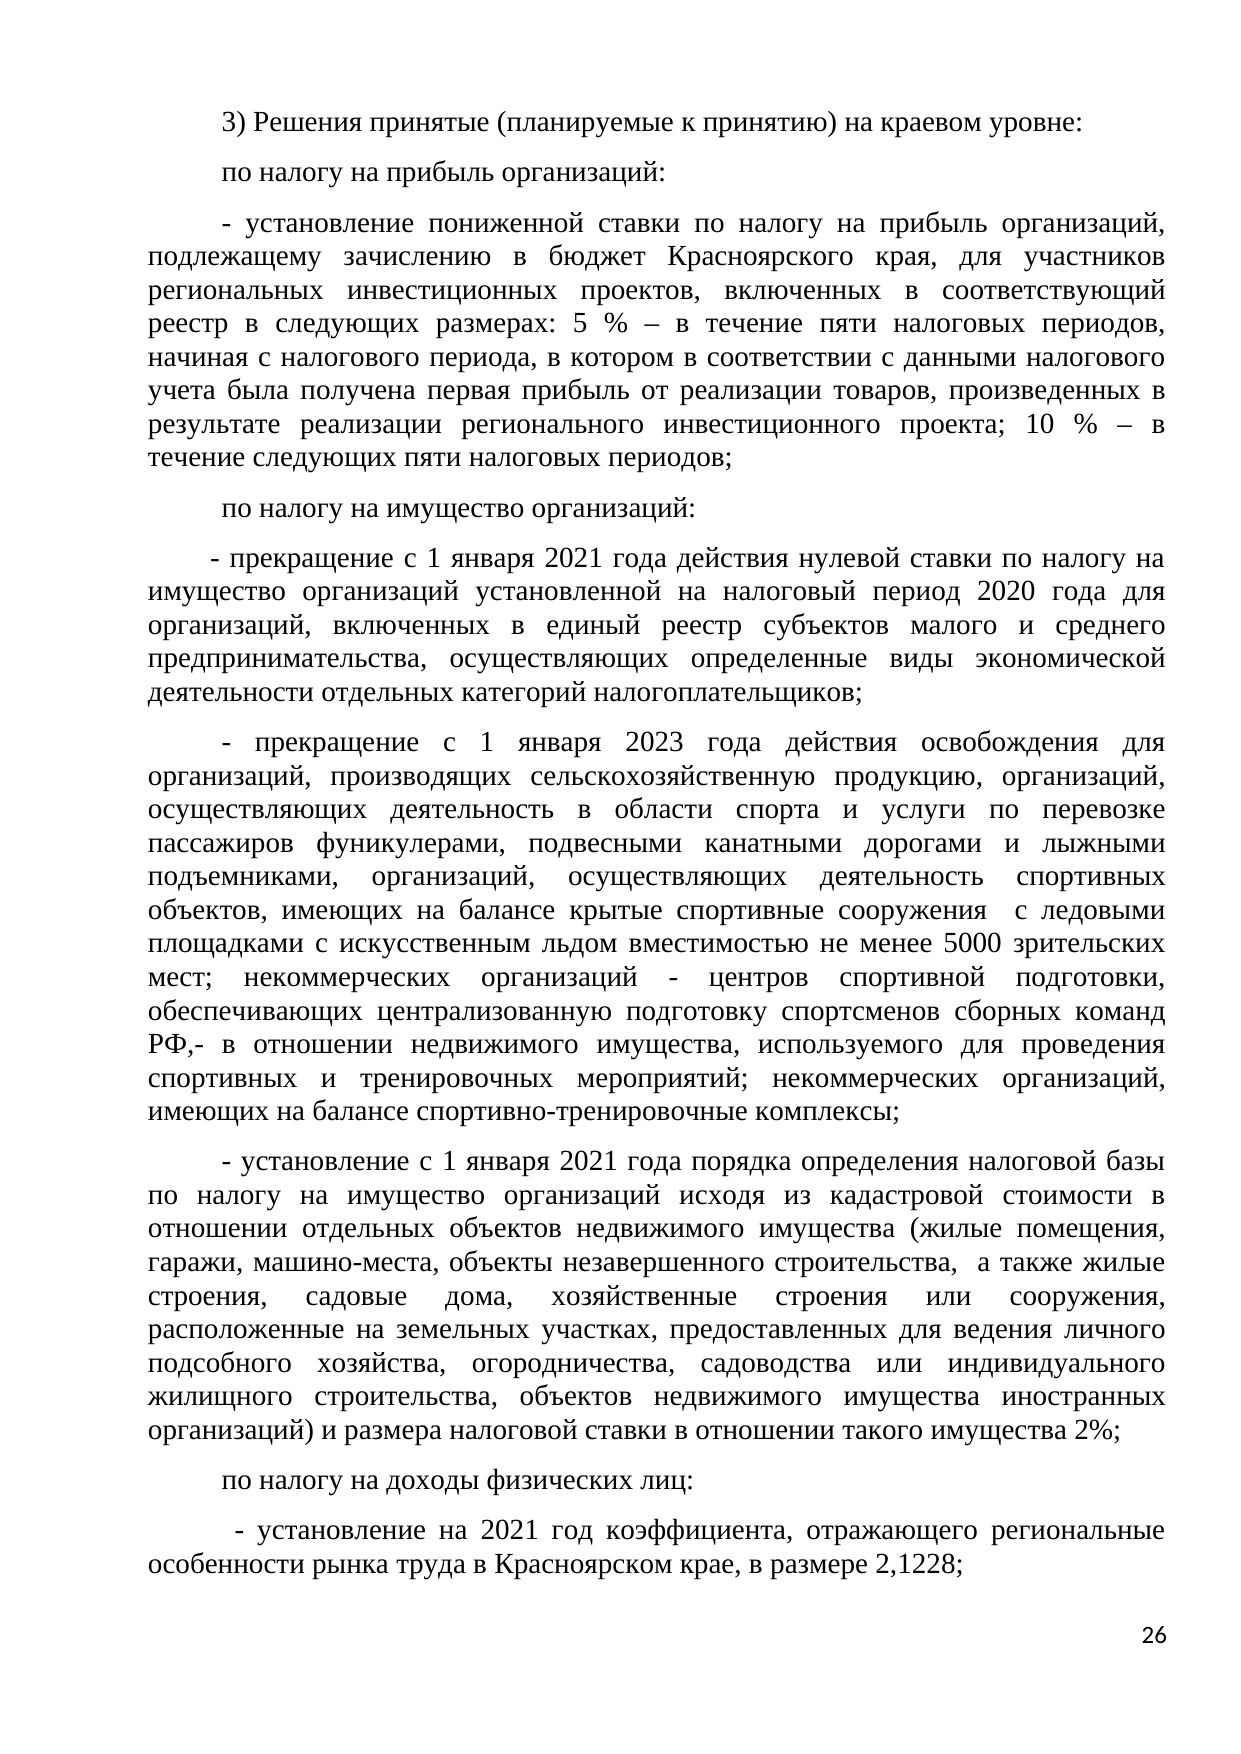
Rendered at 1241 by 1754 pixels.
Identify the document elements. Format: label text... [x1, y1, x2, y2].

text по налогу на прибыль организаций: [148, 154, 1167, 188]
text по налогу на доходы физических лиц: [148, 1462, 1167, 1496]
text - установление на 2021 год коэффициента, отражающего региональные особенности рынка труда в Красноярском крае, в размере 2,1228; [148, 1512, 1167, 1579]
text 3) Решения принятые (планируемые к принятию) на краевом уровне:  [148, 104, 1167, 138]
text - установление пониженной ставки по налогу на прибыль организаций, подлежащему зачислению в бюджет Красноярского края, для участников региональных инвестиционных проектов, включенных в соответствующий реестр в следующих размерах: 5 % – в течение пяти налоговых периодов, начиная с налогового периода, в котором в соответствии с данными налогового учета была получена первая прибыль от реализации товаров, произведенных в результате реализации регионального инвестиционного проекта; 10 % – в течение следующих пяти налоговых периодов; [148, 205, 1167, 473]
text - установление с 1 января 2021 года порядка определения налоговой базы по налогу на имущество организаций исходя из кадастровой стоимости в отношении отдельных объектов недвижимого имущества (жилые помещения, гаражи, машино-места, объекты незавершенного строительства, а также жилые строения, садовые дома, хозяйственные строения или сооружения, расположенные на земельных участках, предоставленных для ведения личного подсобного хозяйства, огородничества, садоводства или индивидуального жилищного строительства, объектов недвижимого имущества иностранных организаций) и размера налоговой ставки в отношении такого имущества 2%; [148, 1143, 1167, 1445]
text по налогу на имущество организаций: [148, 490, 1167, 523]
text  - прекращение с 1 января 2021 года действия нулевой ставки по налогу на имущество организаций установленной на налоговый период 2020 года для организаций, включенных в единый реестр субъектов малого и среднего предпринимательства, осуществляющих определенные виды экономической деятельности отдельных категорий налогоплательщиков; [148, 540, 1167, 708]
text - прекращение с 1 января 2023 года действия освобождения для организаций, производящих сельскохозяйственную продукцию, организаций, осуществляющих деятельность в области спорта и услуги по перевозке пассажиров фуникулерами, подвесными канатными дорогами и лыжными подъемниками, организаций, осуществляющих деятельность спортивных объектов, имеющих на балансе крытые спортивные сооружения с ледовыми площадками с искусственным льдом вместимостью не менее 5000 зрительских мест; некоммерческих организаций - центров спортивной подготовки, обеспечивающих централизованную подготовку спортсменов сборных команд РФ,- в отношении недвижимого имущества, используемого для проведения спортивных и тренировочных мероприятий; некоммерческих организаций, имеющих на балансе спортивно-тренировочные комплексы; [148, 724, 1167, 1127]
